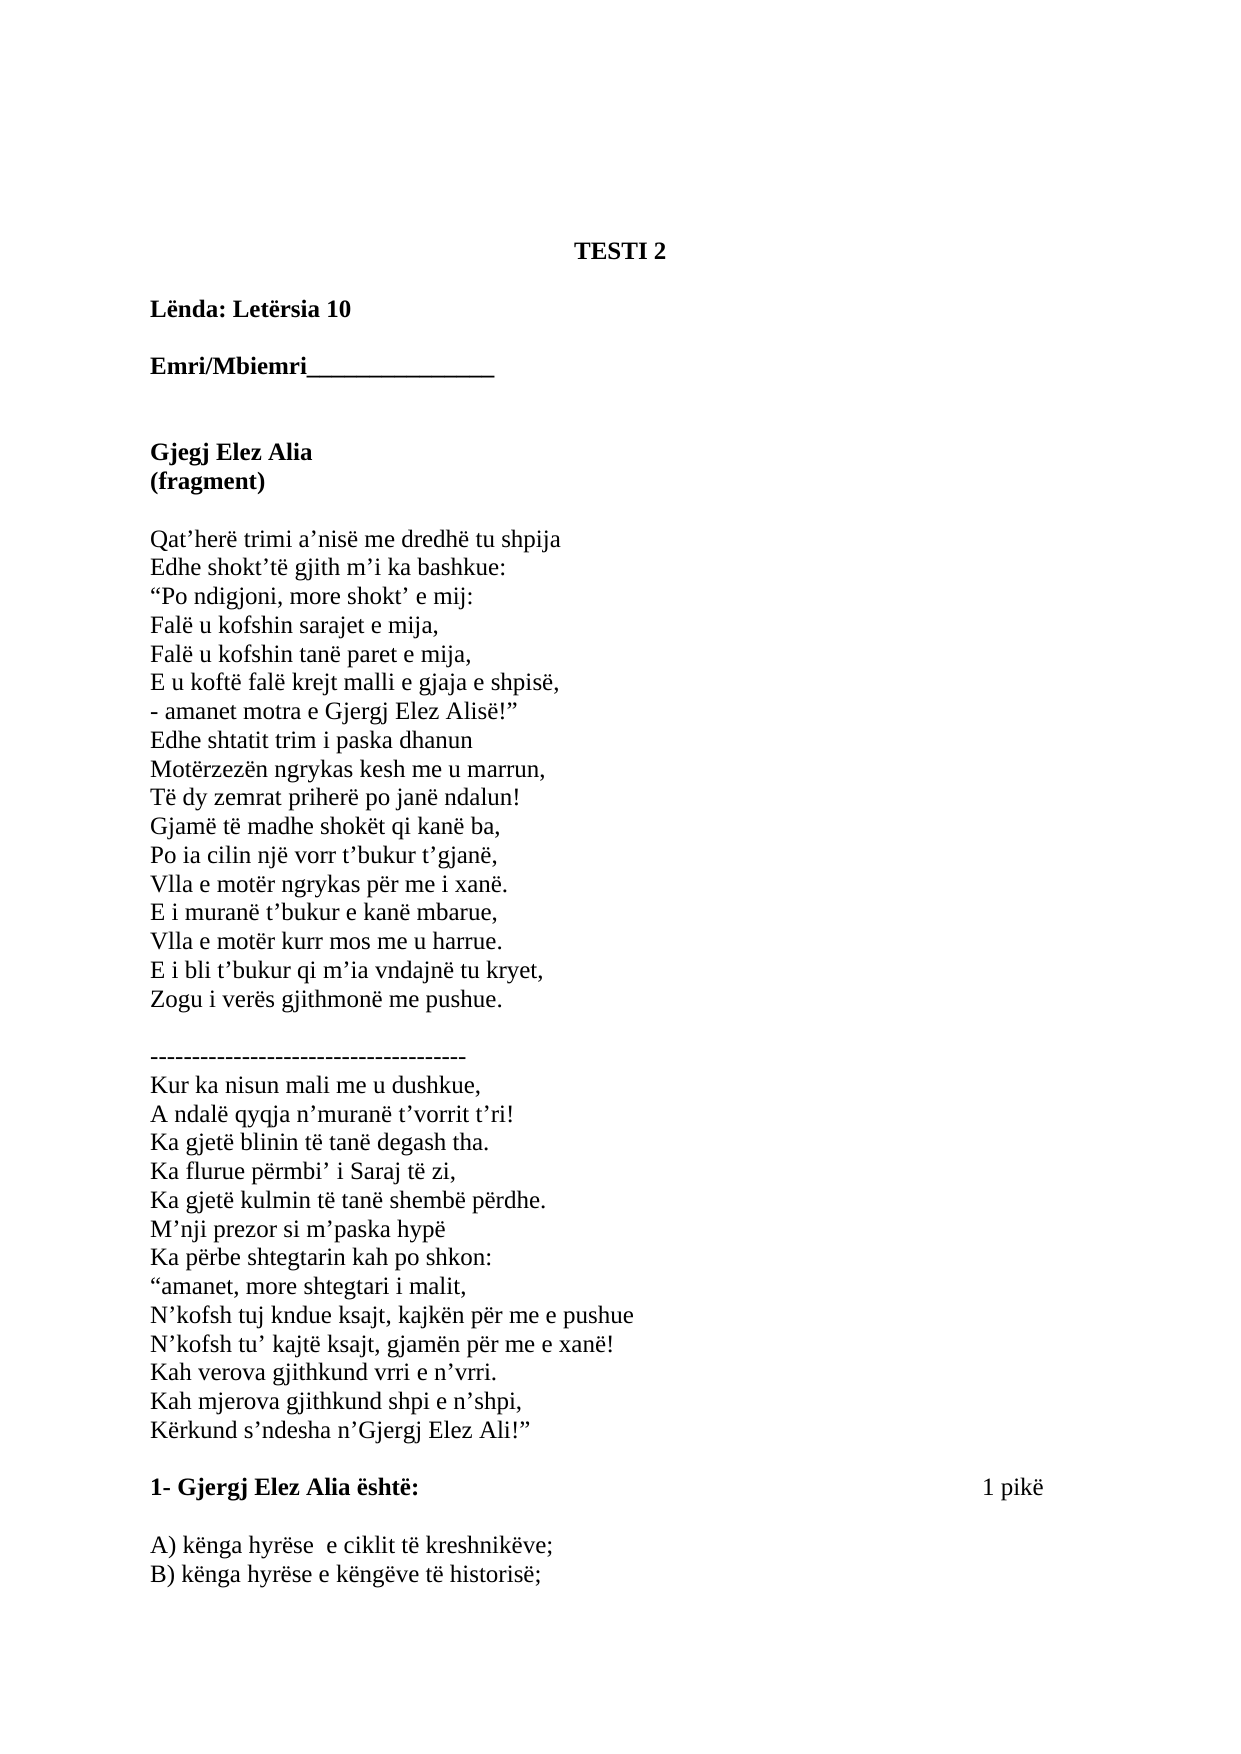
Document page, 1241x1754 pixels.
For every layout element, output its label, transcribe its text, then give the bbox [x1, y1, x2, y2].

text (fragment) [150, 466, 1090, 495]
text Qat’herë trimi a’nisë me dredhë tu shpija [150, 524, 1090, 552]
text Emri/Mbiemri_______________ [150, 351, 1090, 380]
text N’kofsh tu’ kajtë ksajt, gjamën për me e xanë! [150, 1329, 1090, 1357]
text Vlla e motër ngrykas për me i xanë. [150, 869, 1090, 897]
text Po ia cilin një vorr t’bukur t’gjanë, [150, 840, 1090, 869]
text A ndalë qyqja n’muranë t’vorrit t’ri! [150, 1099, 1090, 1127]
text Gjamë të madhe shokët qi kanë ba, [150, 811, 1090, 840]
text Të dy zemrat priherë po janë ndalun! [150, 782, 1090, 811]
text -------------------------------------- [150, 1041, 1090, 1070]
text E i muranë t’bukur e kanë mbarue, [150, 897, 1090, 926]
text 1- Gjergj Elez Alia është: 1 pikë [150, 1472, 1090, 1501]
text N’kofsh tuj kndue ksajt, kajkën për me e pushue [150, 1300, 1090, 1329]
text M’nji prezor si m’paska hypë [150, 1214, 1090, 1242]
text Gjegj Elez Alia [150, 437, 1090, 466]
text Lënda: Letërsia 10 [150, 294, 1090, 322]
text Ka flurue përmbi’ i Saraj të zi, [150, 1156, 1090, 1185]
text Kur ka nisun mali me u dushkue, [150, 1070, 1090, 1099]
text Edhe shokt’të gjith m’i ka bashkue: [150, 552, 1090, 581]
text - amanet motra e Gjergj Elez Alisë!” [150, 696, 1090, 725]
text “Po ndigjoni, more shokt’ e mij: [150, 581, 1090, 610]
text E u koftë falë krejt malli e gjaja e shpisë, [150, 667, 1090, 696]
text A) kënga hyrëse e ciklit të kreshnikëve; [150, 1530, 1090, 1559]
text Kah mjerova gjithkund shpi e n’shpi, [150, 1386, 1090, 1415]
text Falë u kofshin sarajet e mija, [150, 610, 1090, 639]
text Kah verova gjithkund vrri e n’vrri. [150, 1357, 1090, 1386]
text Edhe shtatit trim i paska dhanun [150, 725, 1090, 754]
text Vlla e motër kurr mos me u harrue. [150, 926, 1090, 955]
text Falë u kofshin tanë paret e mija, [150, 639, 1090, 667]
text “amanet, more shtegtari i malit, [150, 1271, 1090, 1300]
text Ka gjetë blinin të tanë degash tha. [150, 1127, 1090, 1156]
text Motërzezën ngrykas kesh me u marrun, [150, 754, 1090, 782]
text Ka gjetë kulmin të tanë shembë përdhe. [150, 1185, 1090, 1214]
text Ka përbe shtegtarin kah po shkon: [150, 1242, 1090, 1271]
text Kërkund s’ndesha n’Gjergj Elez Ali!” [150, 1415, 1090, 1444]
text Zogu i verës gjithmonë me pushue. [150, 984, 1090, 1012]
text E i bli t’bukur qi m’ia vndajnë tu kryet, [150, 955, 1090, 984]
text B) kënga hyrëse e këngëve të historisë; [150, 1559, 1090, 1587]
text TESTI 2 [150, 236, 1090, 265]
